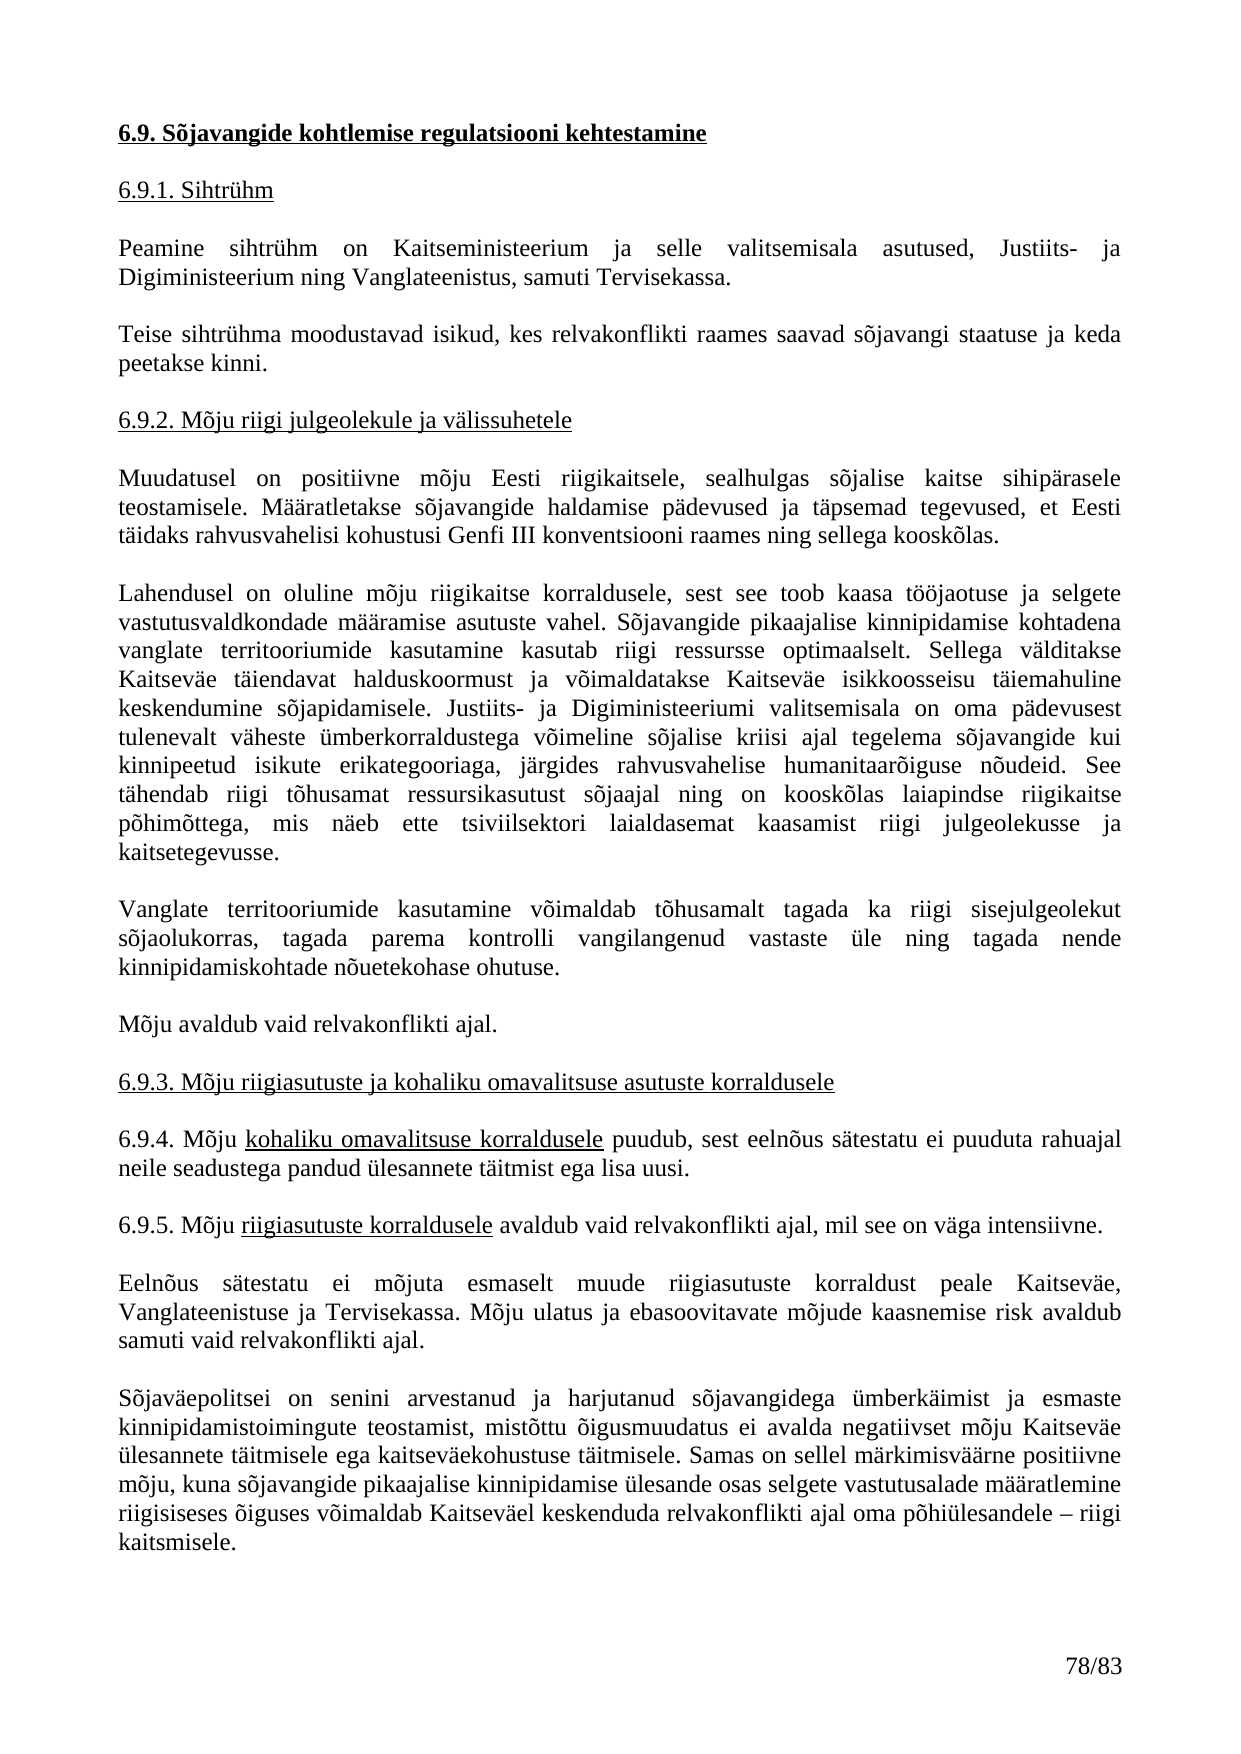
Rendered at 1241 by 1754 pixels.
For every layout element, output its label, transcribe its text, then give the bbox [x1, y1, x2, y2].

text Sõjaväepolitsei on senini arvestanud ja harjutanud sõjavangidega ümberkäimist ja esmaste kinnipidamistoimingute teostamist, mistõttu õigusmuudatus ei avalda negatiivset mõju Kaitseväe ülesannete täitmisele ega kaitseväekohustuse täitmisele. Samas on sellel märkimisväärne positiivne mõju, kuna sõjavangide pikaajalise kinnipidamise ülesande osas selgete vastutusalade määratlemine riigisiseses õiguses võimaldab Kaitseväel keskenduda relvakonflikti ajal oma põhiülesandele – riigi kaitsmisele. [118, 1383, 1122, 1556]
text Lahendusel on oluline mõju riigikaitse korraldusele, sest see toob kaasa tööjaotuse ja selgete vastutusvaldkondade määramise asutuste vahel. Sõjavangide pikaajalise kinnipidamise kohtadena vanglate territooriumide kasutamine kasutab riigi ressursse optimaalselt. Sellega välditakse Kaitseväe täiendavat halduskoormust ja võimaldatakse Kaitseväe isikkoosseisu täiemahuline keskendumine sõjapidamisele. Justiits- ja Digiministeeriumi valitsemisala on oma pädevusest tulenevalt väheste ümberkorraldustega võimeline sõjalise kriisi ajal tegelema sõjavangide kui kinnipeetud isikute erikategooriaga, järgides rahvusvahelise humanitaarõiguse nõudeid. See tähendab riigi tõhusamat ressursikasutust sõjaajal ning on kooskõlas laiapindse riigikaitse põhimõttega, mis näeb ette tsiviilsektori laialdasemat kaasamist riigi julgeolekusse ja kaitsetegevusse. [118, 578, 1122, 866]
text Mõju avaldub vaid relvakonflikti ajal. [118, 1009, 1122, 1038]
text 6.9. Sõjavangide kohtlemise regulatsiooni kehtestamine [118, 118, 1122, 147]
text Vanglate territooriumide kasutamine võimaldab tõhusamalt tagada ka riigi sisejulgeolekut sõjaolukorras, tagada parema kontrolli vangilangenud vastaste üle ning tagada nende kinnipidamiskohtade nõuetekohase ohutuse. [118, 894, 1122, 981]
text 6.9.1. Sihtrühm [118, 176, 1122, 204]
text Eelnõus sätestatu ei mõjuta esmaselt muude riigiasutuste korraldust peale Kaitseväe, Vanglateenistuse ja Tervisekassa. Mõju ulatus ja ebasoovitavate mõjude kaasnemise risk avaldub samuti vaid relvakonflikti ajal. [118, 1268, 1122, 1354]
text 6.9.4. Mõju kohaliku omavalitsuse korraldusele puudub, sest eelnõus sätestatu ei puuduta rahuajal neile seadustega pandud ülesannete täitmist ega lisa uusi. [118, 1124, 1122, 1182]
text 6.9.5. Mõju riigiasutuste korraldusele avaldub vaid relvakonflikti ajal, mil see on väga intensiivne. [118, 1211, 1122, 1239]
text Teise sihtrühma moodustavad isikud, kes relvakonflikti raames saavad sõjavangi staatuse ja keda peetakse kinni. [118, 319, 1122, 377]
text Peamine sihtrühm on Kaitseministeerium ja selle valitsemisala asutused, Justiits- ja Digiministeerium ning Vanglateenistus, samuti Tervisekassa. [118, 233, 1122, 291]
text 6.9.3. Mõju riigiasutuste ja kohaliku omavalitsuse asutuste korraldusele [118, 1067, 1122, 1096]
text Muudatusel on positiivne mõju Eesti riigikaitsele, sealhulgas sõjalise kaitse sihipärasele teostamisele. Määratletakse sõjavangide haldamise pädevused ja täpsemad tegevused, et Eesti täidaks rahvusvahelisi kohustusi Genfi III konventsiooni raames ning sellega kooskõlas. [118, 463, 1122, 549]
text 6.9.2. Mõju riigi julgeolekule ja välissuhetele [118, 406, 1122, 434]
